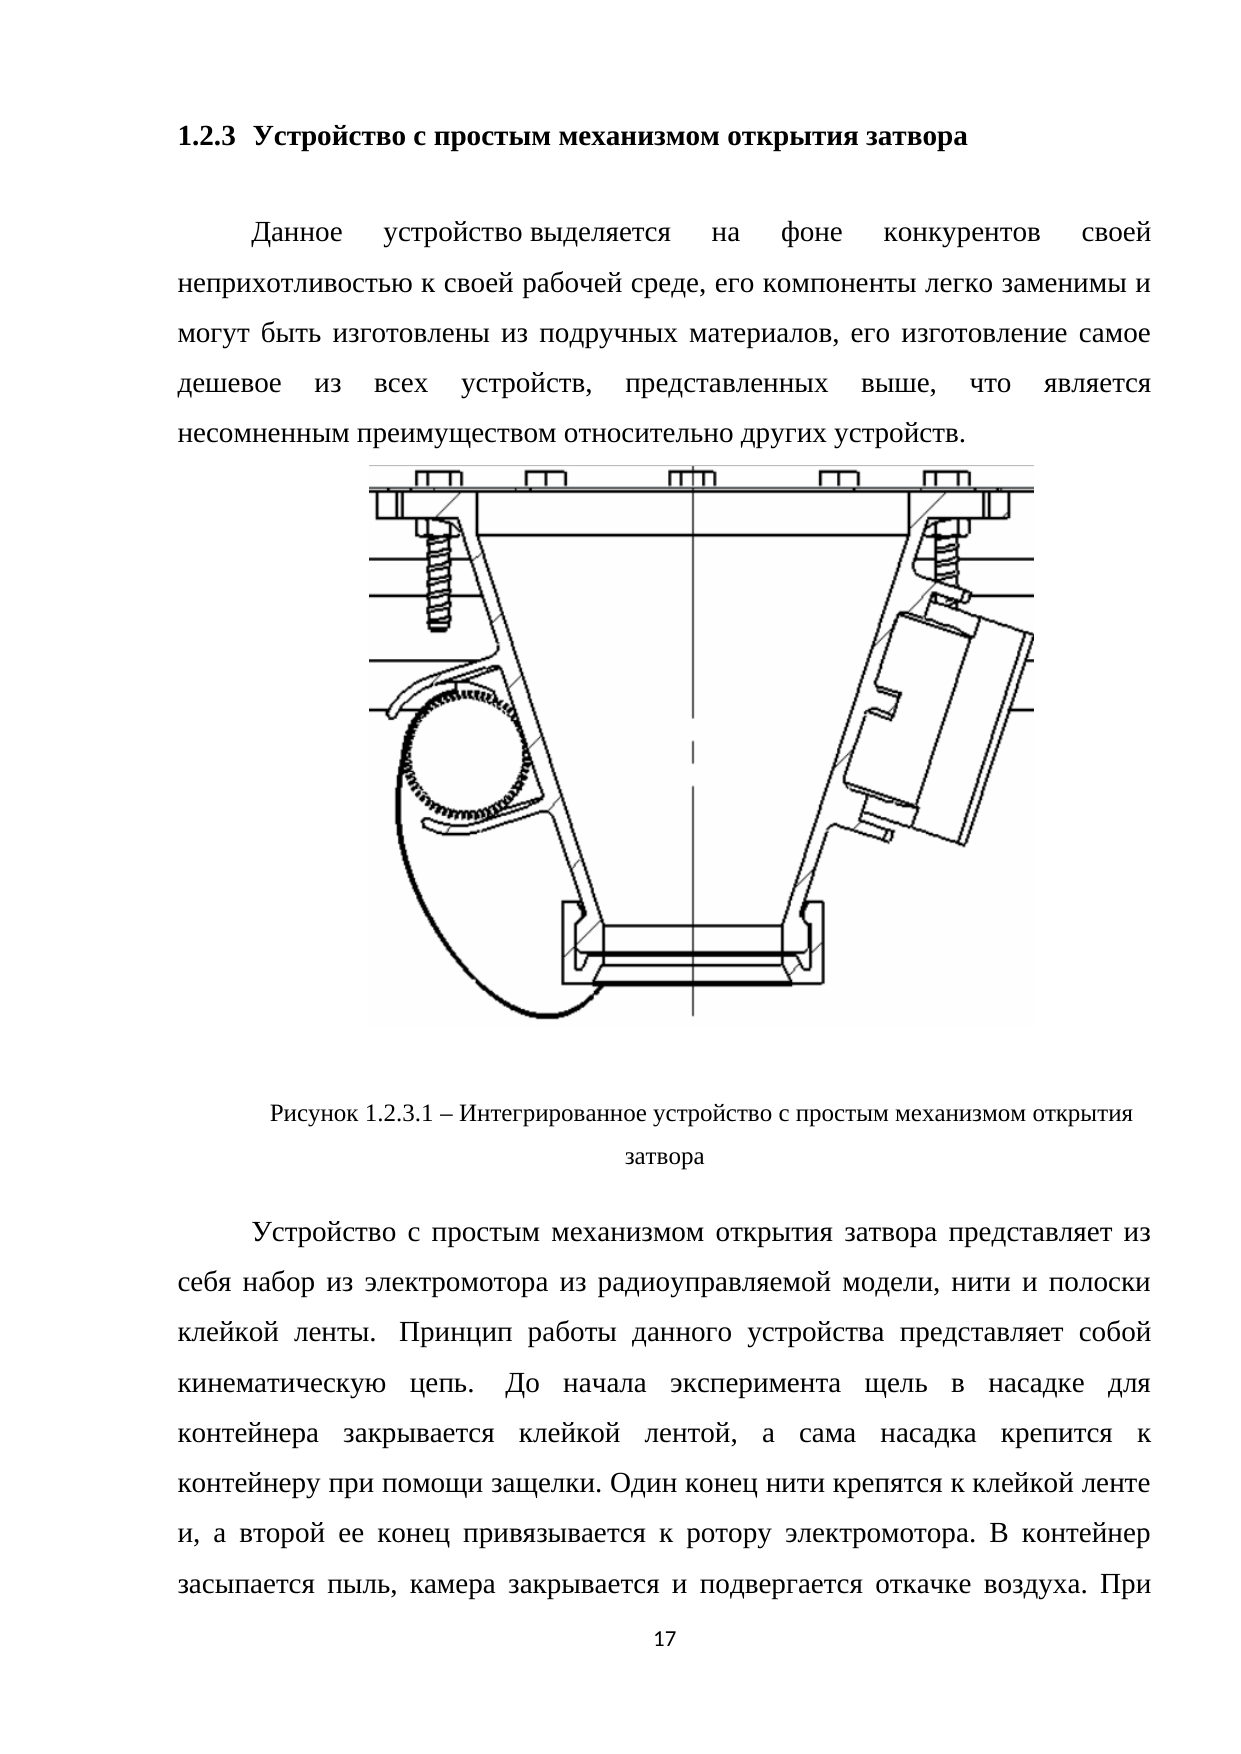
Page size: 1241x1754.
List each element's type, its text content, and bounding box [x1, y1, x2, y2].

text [177, 1214, 1152, 1599]
picture [369, 465, 1034, 1026]
text Рисунок 1.2.3.1 – Интегрированное устройство с простым механизмом открытия затвора [177, 1098, 1152, 1170]
text Данное устройство выделяется на фоне конкурентов своей неприхотливостью к своей рабочей среде, его компоненты легко заменимы и могут быть изготовлены из подручных материалов, его изготовление самое дешевое из всех устройств, представленных выше, что является несомненным преимуществом относительно других устройств. [177, 214, 1152, 449]
subtitle Устройство с простым механизмом открытия затвора [177, 118, 1152, 152]
